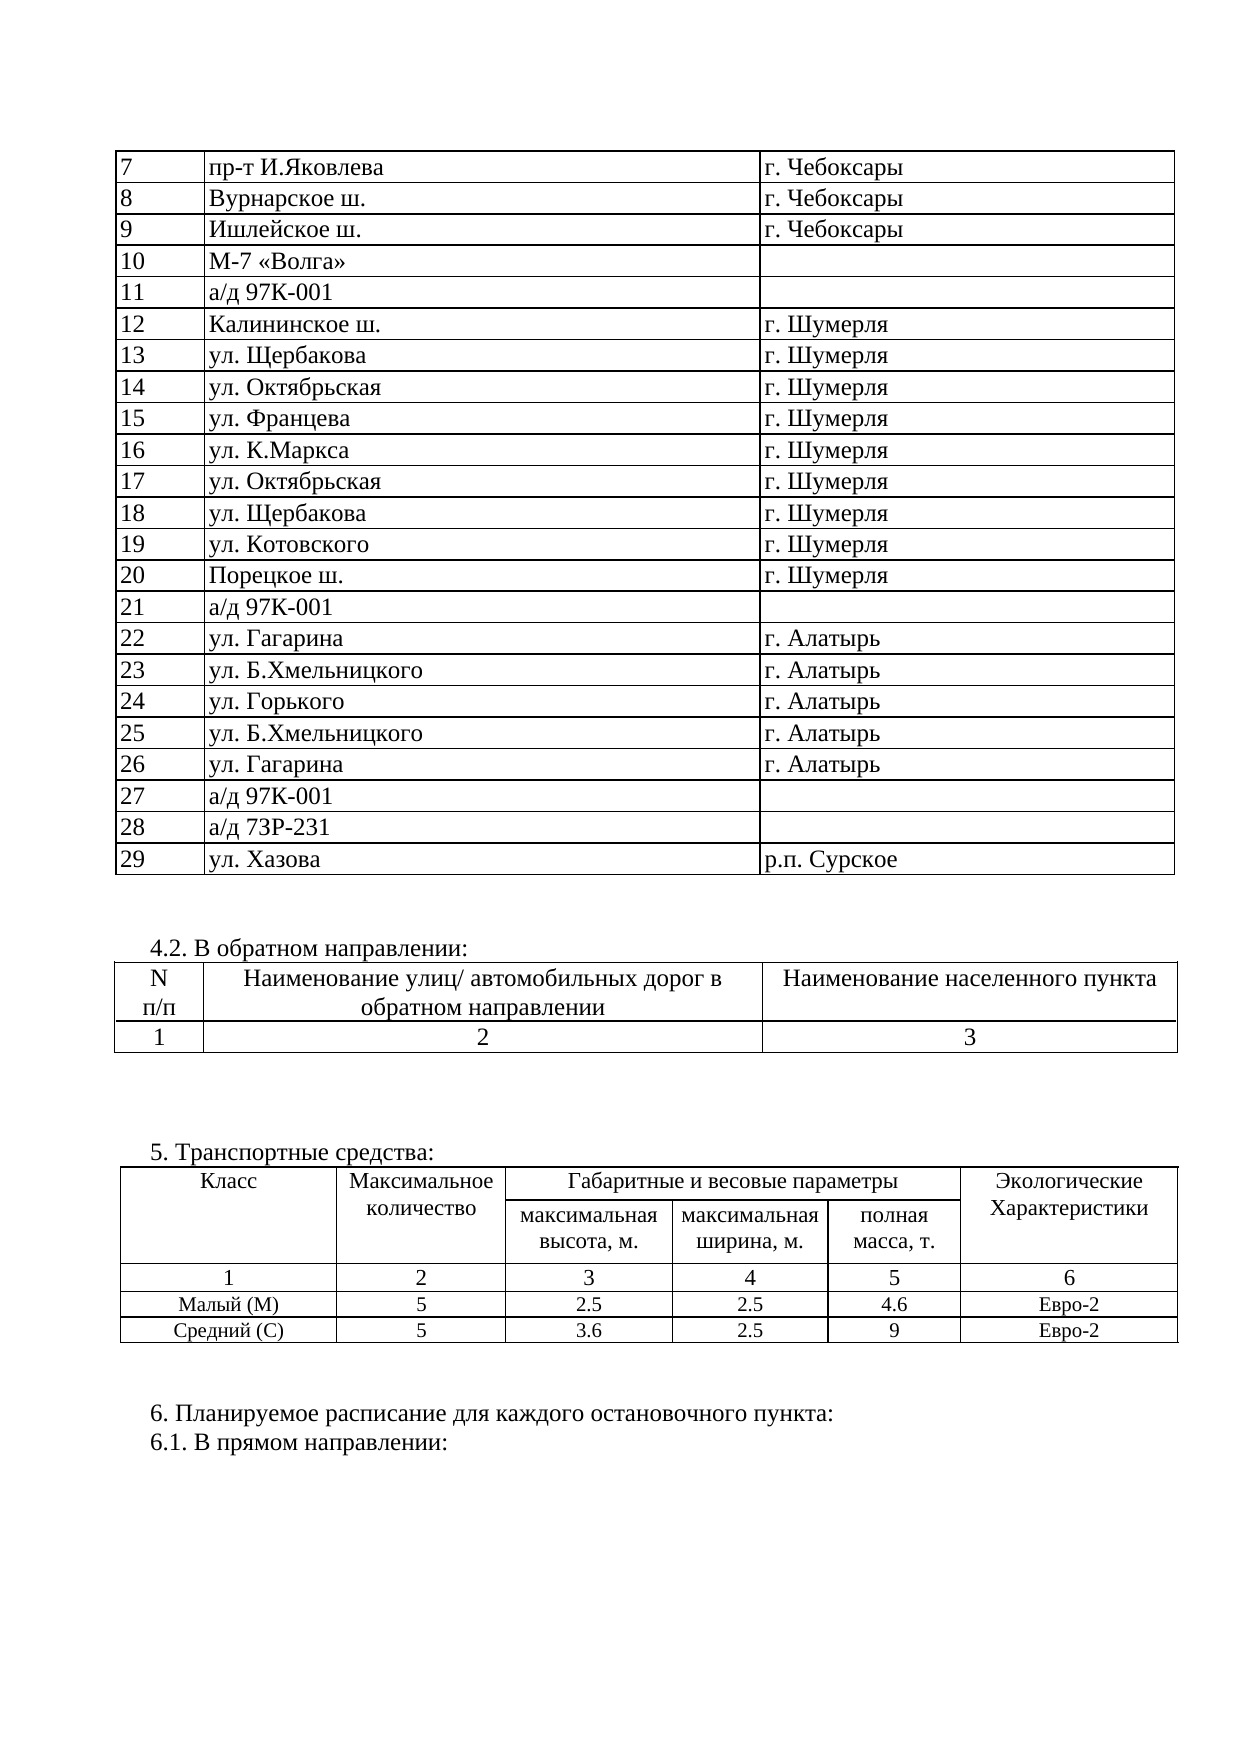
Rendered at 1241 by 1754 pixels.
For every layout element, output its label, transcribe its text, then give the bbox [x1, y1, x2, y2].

text 6.1. В прямом направлении: [150, 1427, 1090, 1456]
table_cell 4.6 [829, 1292, 960, 1316]
table_cell [761, 277, 1174, 307]
table_cell 29 [117, 844, 204, 873]
table_cell 3 [763, 1020, 1177, 1052]
table_cell р.п. Сурское [761, 844, 1174, 873]
table_cell 15 [117, 403, 204, 433]
table_cell г. Алатырь [761, 686, 1174, 716]
table_cell ул. Горького [205, 686, 759, 716]
table_cell 7 [117, 152, 204, 181]
table_cell Евро-2 [961, 1318, 1177, 1342]
table_cell г. Алатырь [761, 623, 1174, 653]
table_cell [761, 812, 1174, 842]
table_cell Ишлейское ш. [205, 215, 759, 244]
table_cell 19 [117, 529, 204, 559]
table_cell 8 [117, 183, 204, 213]
table_cell 9 [829, 1318, 960, 1342]
table_cell 22 [117, 623, 204, 653]
table_cell 21 [117, 592, 204, 622]
table_cell а/д 97К-001 [205, 592, 759, 622]
table_header Класс [121, 1168, 336, 1263]
table_cell ул. Гагарина [205, 623, 759, 653]
table_cell 5 [337, 1292, 505, 1316]
table_cell 5 [829, 1264, 960, 1291]
table_cell 14 [117, 372, 204, 402]
table_header Наименование населенного пункта [763, 963, 1177, 1020]
table_cell 17 [117, 466, 204, 496]
table_cell г. Шумерля [761, 498, 1174, 527]
table_cell Евро-2 [961, 1292, 1177, 1316]
table_cell 2.5 [673, 1292, 827, 1316]
table_cell 9 [117, 215, 204, 244]
table_cell 5 [337, 1318, 505, 1342]
text 4.2. В обратном направлении: [150, 933, 1090, 961]
table_cell ул. Щербакова [205, 498, 759, 527]
table_cell [761, 592, 1174, 622]
table_cell Калининское ш. [205, 309, 759, 339]
table_cell полная масса, т. [829, 1201, 960, 1263]
table_cell Малый (М) [121, 1292, 336, 1316]
table_cell 11 [117, 277, 204, 307]
table_cell 4 [673, 1264, 827, 1291]
table_cell г. Шумерля [761, 561, 1174, 590]
table_cell 20 [117, 561, 204, 590]
table_cell 23 [117, 655, 204, 685]
table_cell 3.6 [506, 1318, 672, 1342]
table_header N п/п [115, 963, 203, 1020]
table_cell г. Чебоксары [761, 183, 1174, 213]
table_cell ул. Францева [205, 403, 759, 433]
table_cell г. Шумерля [761, 466, 1174, 496]
table_cell 26 [117, 749, 204, 779]
table_cell 24 [117, 686, 204, 716]
table_cell а/д 97К-001 [205, 781, 759, 811]
table_cell 25 [117, 718, 204, 748]
table_cell 28 [117, 812, 204, 842]
table_cell а/д 7ЗР-231 [205, 812, 759, 842]
text 5. Транспортные средства: [150, 1137, 1090, 1166]
table_cell 18 [117, 498, 204, 527]
table_cell г. Шумерля [761, 340, 1174, 370]
table_header Максимальное количество [337, 1168, 505, 1263]
table_cell максимальная ширина, м. [673, 1201, 827, 1263]
table_cell 12 [117, 309, 204, 339]
table_cell [761, 246, 1174, 276]
table_cell г. Шумерля [761, 372, 1174, 402]
table_cell 13 [117, 340, 204, 370]
table_cell Порецкое ш. [205, 561, 759, 590]
table_cell ул. Октябрьская [205, 466, 759, 496]
table_cell [761, 781, 1174, 811]
table_cell пр-т И.Яковлева [205, 152, 759, 181]
text 6. Планируемое расписание для каждого остановочного пункта: [150, 1398, 1090, 1427]
table_cell г. Шумерля [761, 309, 1174, 339]
table_cell ул. Б.Хмельницкого [205, 655, 759, 685]
table_cell ул. К.Маркса [205, 435, 759, 464]
table_cell г. Шумерля [761, 529, 1174, 559]
table_header Экологические Характеристики [961, 1168, 1177, 1263]
table_cell г. Чебоксары [761, 215, 1174, 244]
table_cell а/д 97К-001 [205, 277, 759, 307]
table_cell 1 [121, 1264, 336, 1291]
table_cell г. Шумерля [761, 403, 1174, 433]
table_cell 2.5 [673, 1318, 827, 1342]
table_cell ул. Гагарина [205, 749, 759, 779]
table_cell 16 [117, 435, 204, 464]
table_cell 2.5 [506, 1292, 672, 1316]
table_cell г. Шумерля [761, 435, 1174, 464]
table_cell 6 [961, 1264, 1177, 1291]
table_cell 2 [337, 1264, 505, 1291]
table_cell максимальная высота, м. [506, 1201, 672, 1263]
table_cell 1 [115, 1021, 203, 1052]
table_header Наименование улиц/ автомобильных дорог в обратном направлении [204, 963, 762, 1020]
table_cell 3 [506, 1264, 672, 1291]
table_cell ул. Котовского [205, 529, 759, 559]
table_cell ул. Б.Хмельницкого [205, 718, 759, 748]
table_cell ул. Октябрьская [205, 372, 759, 402]
table_cell Вурнарское ш. [205, 183, 759, 213]
table_cell г. Алатырь [761, 749, 1174, 779]
table_cell ул. Хазова [205, 844, 759, 873]
table_cell г. Чебоксары [761, 152, 1174, 181]
table_cell М-7 «Волга» [205, 246, 759, 276]
table_cell 10 [117, 246, 204, 276]
table_cell г. Алатырь [761, 718, 1174, 748]
table_header Габаритные и весовые параметры [506, 1168, 960, 1199]
table_cell 2 [204, 1022, 762, 1052]
table_cell 27 [117, 781, 204, 811]
table_cell Средний (С) [121, 1318, 336, 1342]
table_cell г. Алатырь [761, 655, 1174, 685]
table_cell ул. Щербакова [205, 340, 759, 370]
